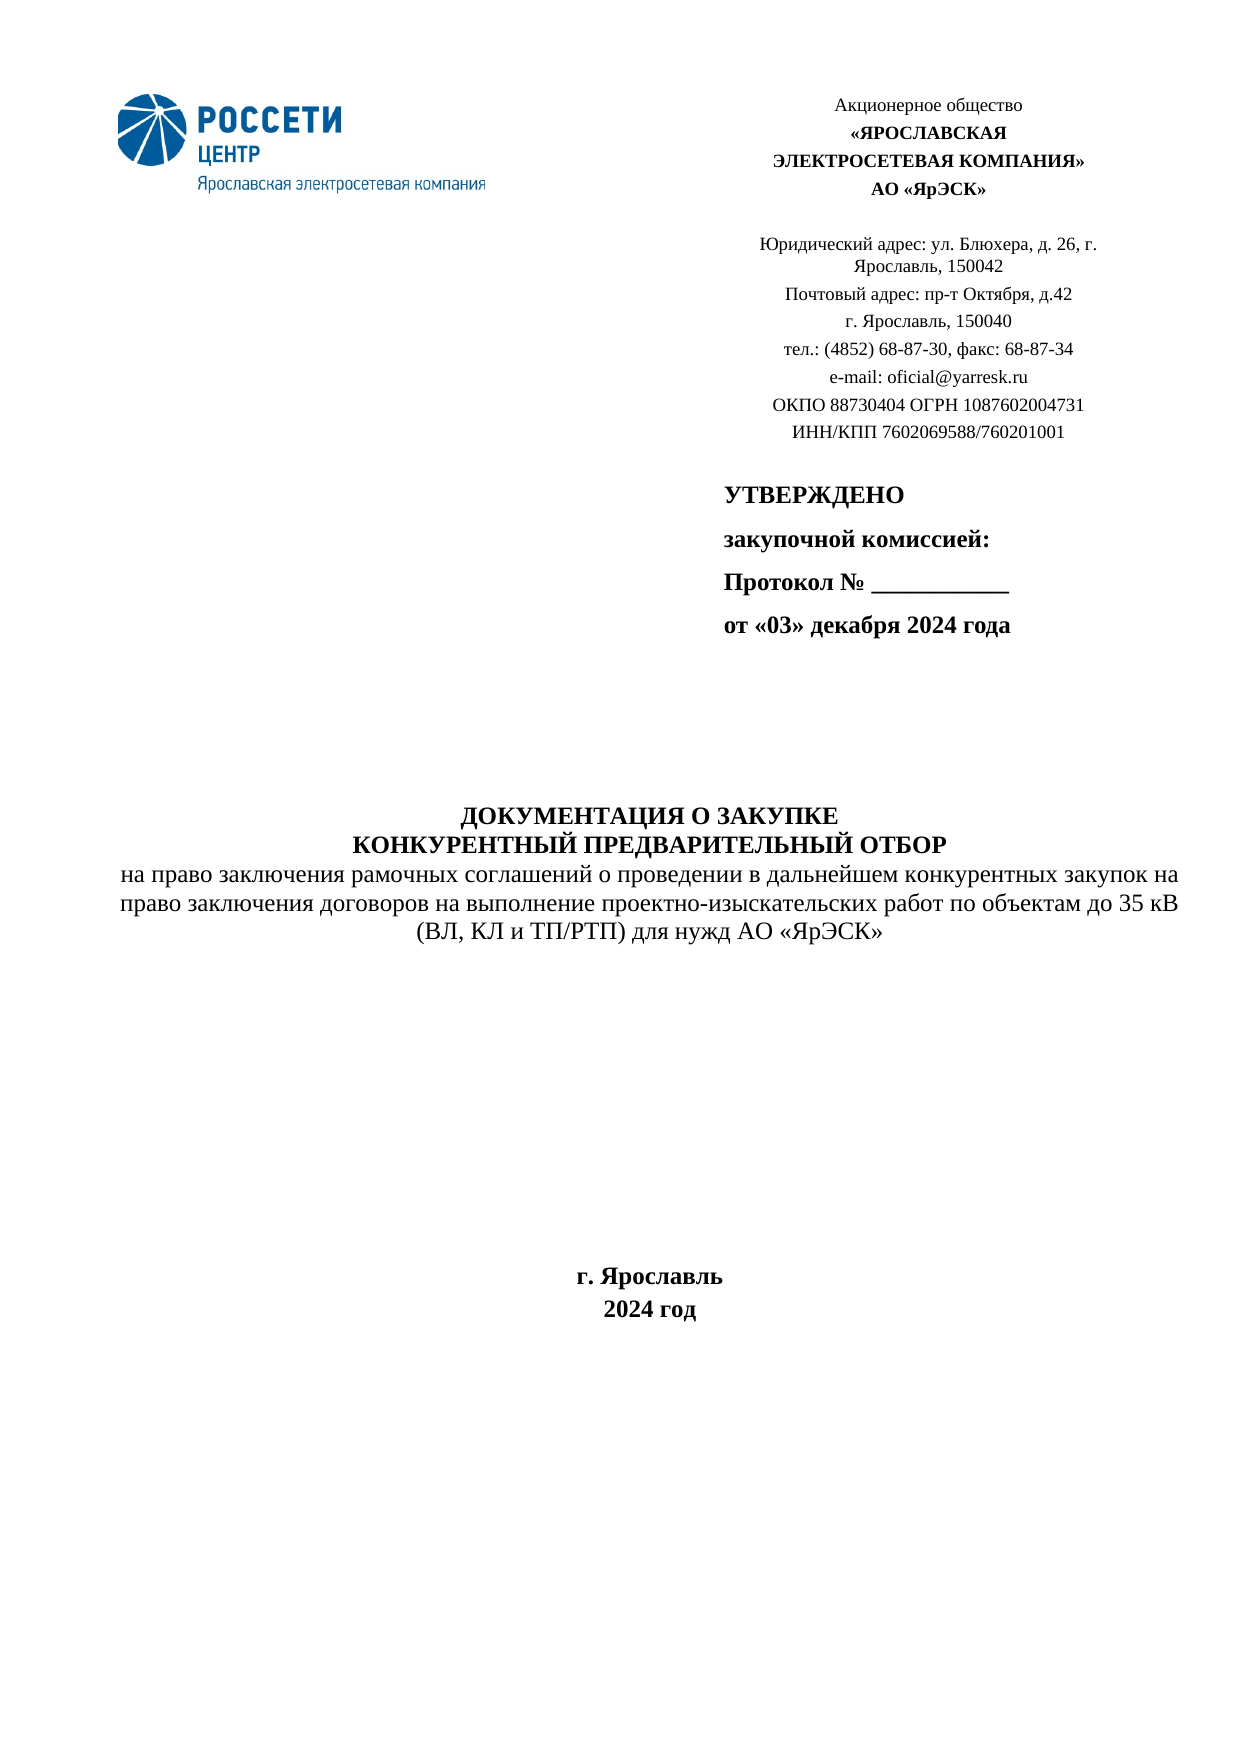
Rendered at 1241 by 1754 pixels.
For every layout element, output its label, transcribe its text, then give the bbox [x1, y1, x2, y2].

text закупочной комиссией: [723, 524, 1181, 552]
text КОНКУРЕНТНЫЙ ПРЕДВАРИТЕЛЬНЫЙ ОТБОР [118, 830, 1181, 859]
table_header [118, 94, 723, 481]
text УТВЕРЖДЕНО [723, 481, 1181, 509]
table_header Акционерное общество «ЯРОСЛАВСКАЯ ЭЛЕКТРОСЕТЕВАЯ КОМПАНИЯ» АО «ЯрЭСК» Юридический адрес: ул. Блюхера, д. 26, г. Ярославль, 150042 Почтовый адрес: пр-т Октября, д.42 г. Ярославль, 150040 тел.: (4852) 68-87-30, факс: 68-87-34 e-mail: oficial@yarresk.ru ОКПО 88730404 ОГРН 1087602004731 ИНН/КПП 7602069588/760201001 [724, 94, 1133, 481]
text от «03» декабря 2024 года [723, 610, 1181, 639]
text г. Ярославль 2024 год [118, 1261, 1181, 1324]
text Протокол № ___________ [723, 567, 1181, 596]
picture [118, 93, 486, 194]
text на право заключения рамочных соглашений о проведении в дальнейшем конкурентных закупок на право заключения договоров на выполнение проектно-изыскательских работ по объектам до 35 кВ (ВЛ, КЛ и ТП/РТП) для нужд АО «ЯрЭСК» [118, 859, 1181, 945]
text ДОКУМЕНТАЦИЯ О ЗАКУПКЕ [118, 801, 1181, 830]
